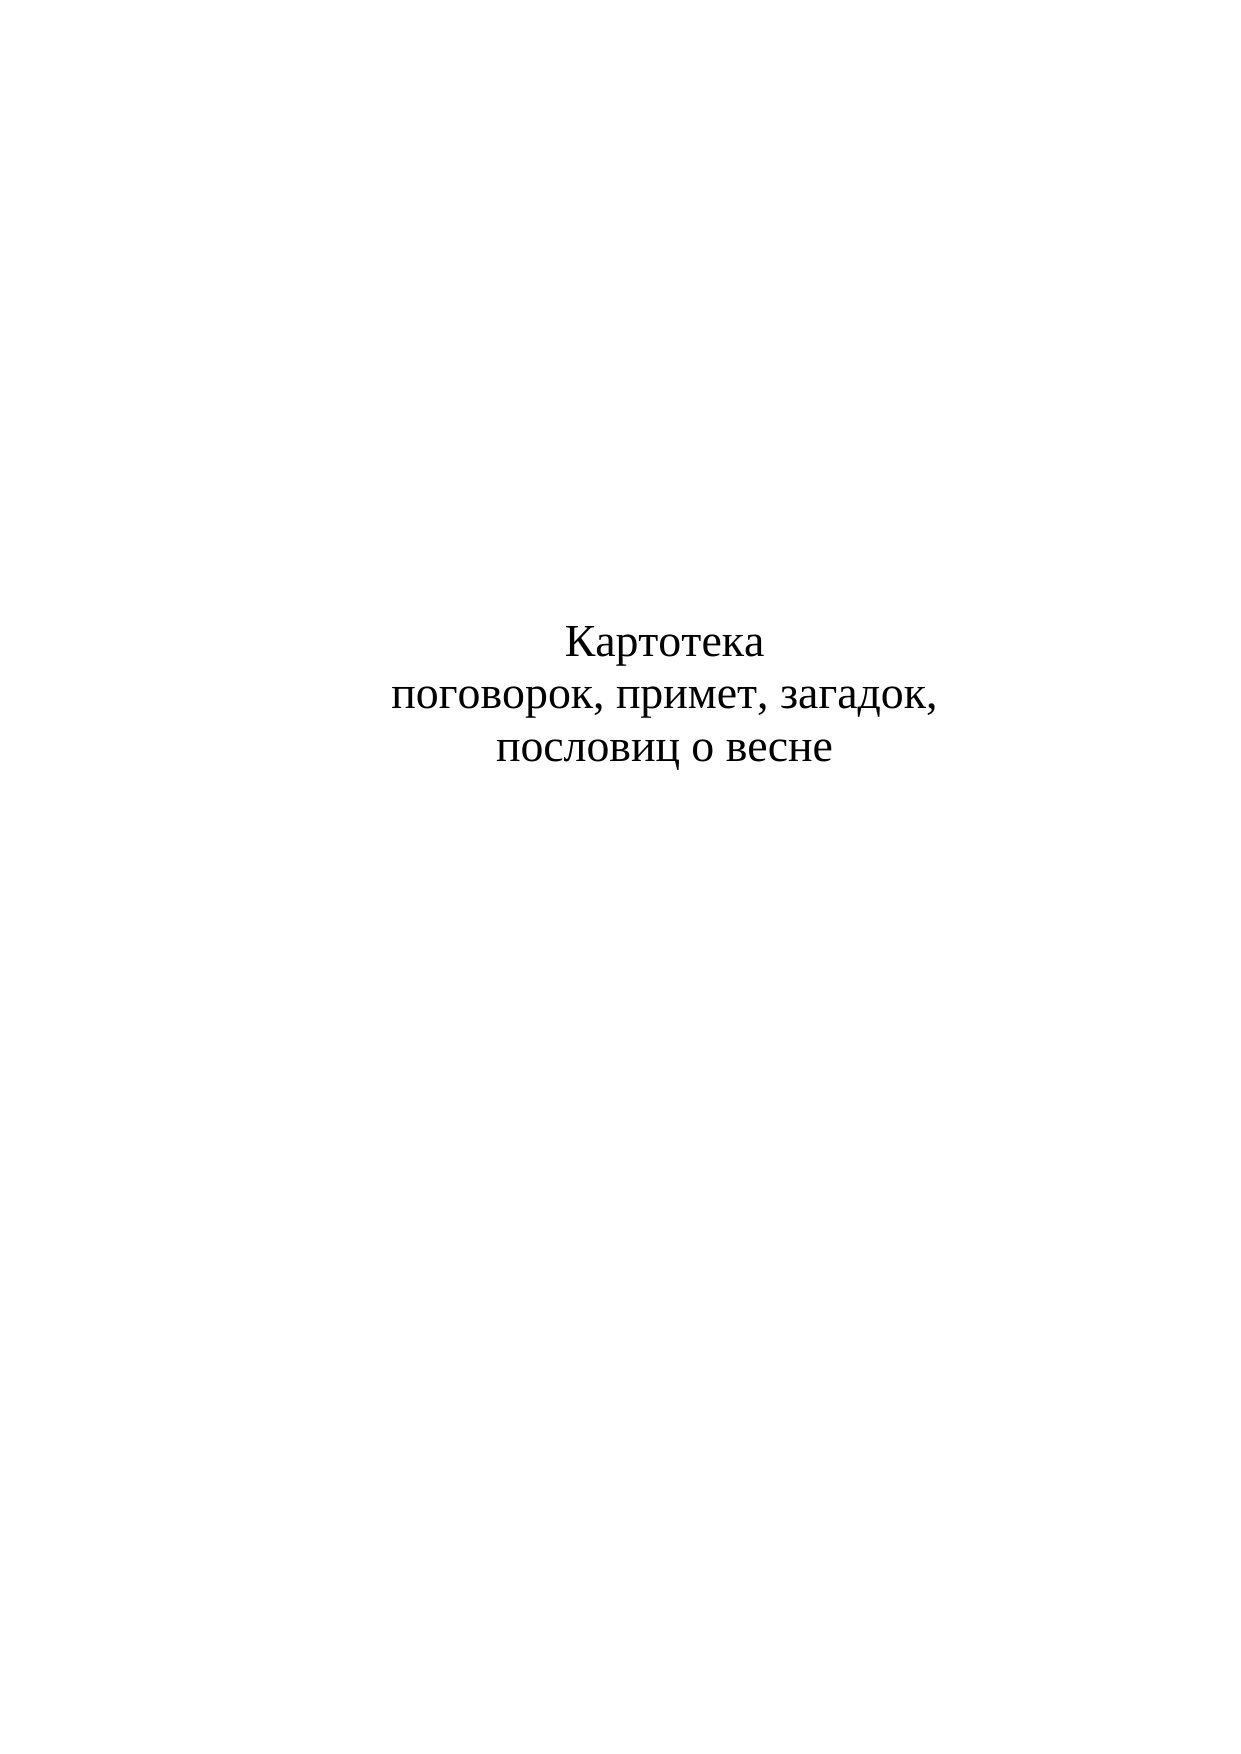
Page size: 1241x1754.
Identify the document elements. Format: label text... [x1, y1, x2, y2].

text пословиц о весне [177, 719, 1152, 772]
text поговорок, примет, загадок, [177, 666, 1152, 719]
text Картотека [177, 613, 1152, 666]
